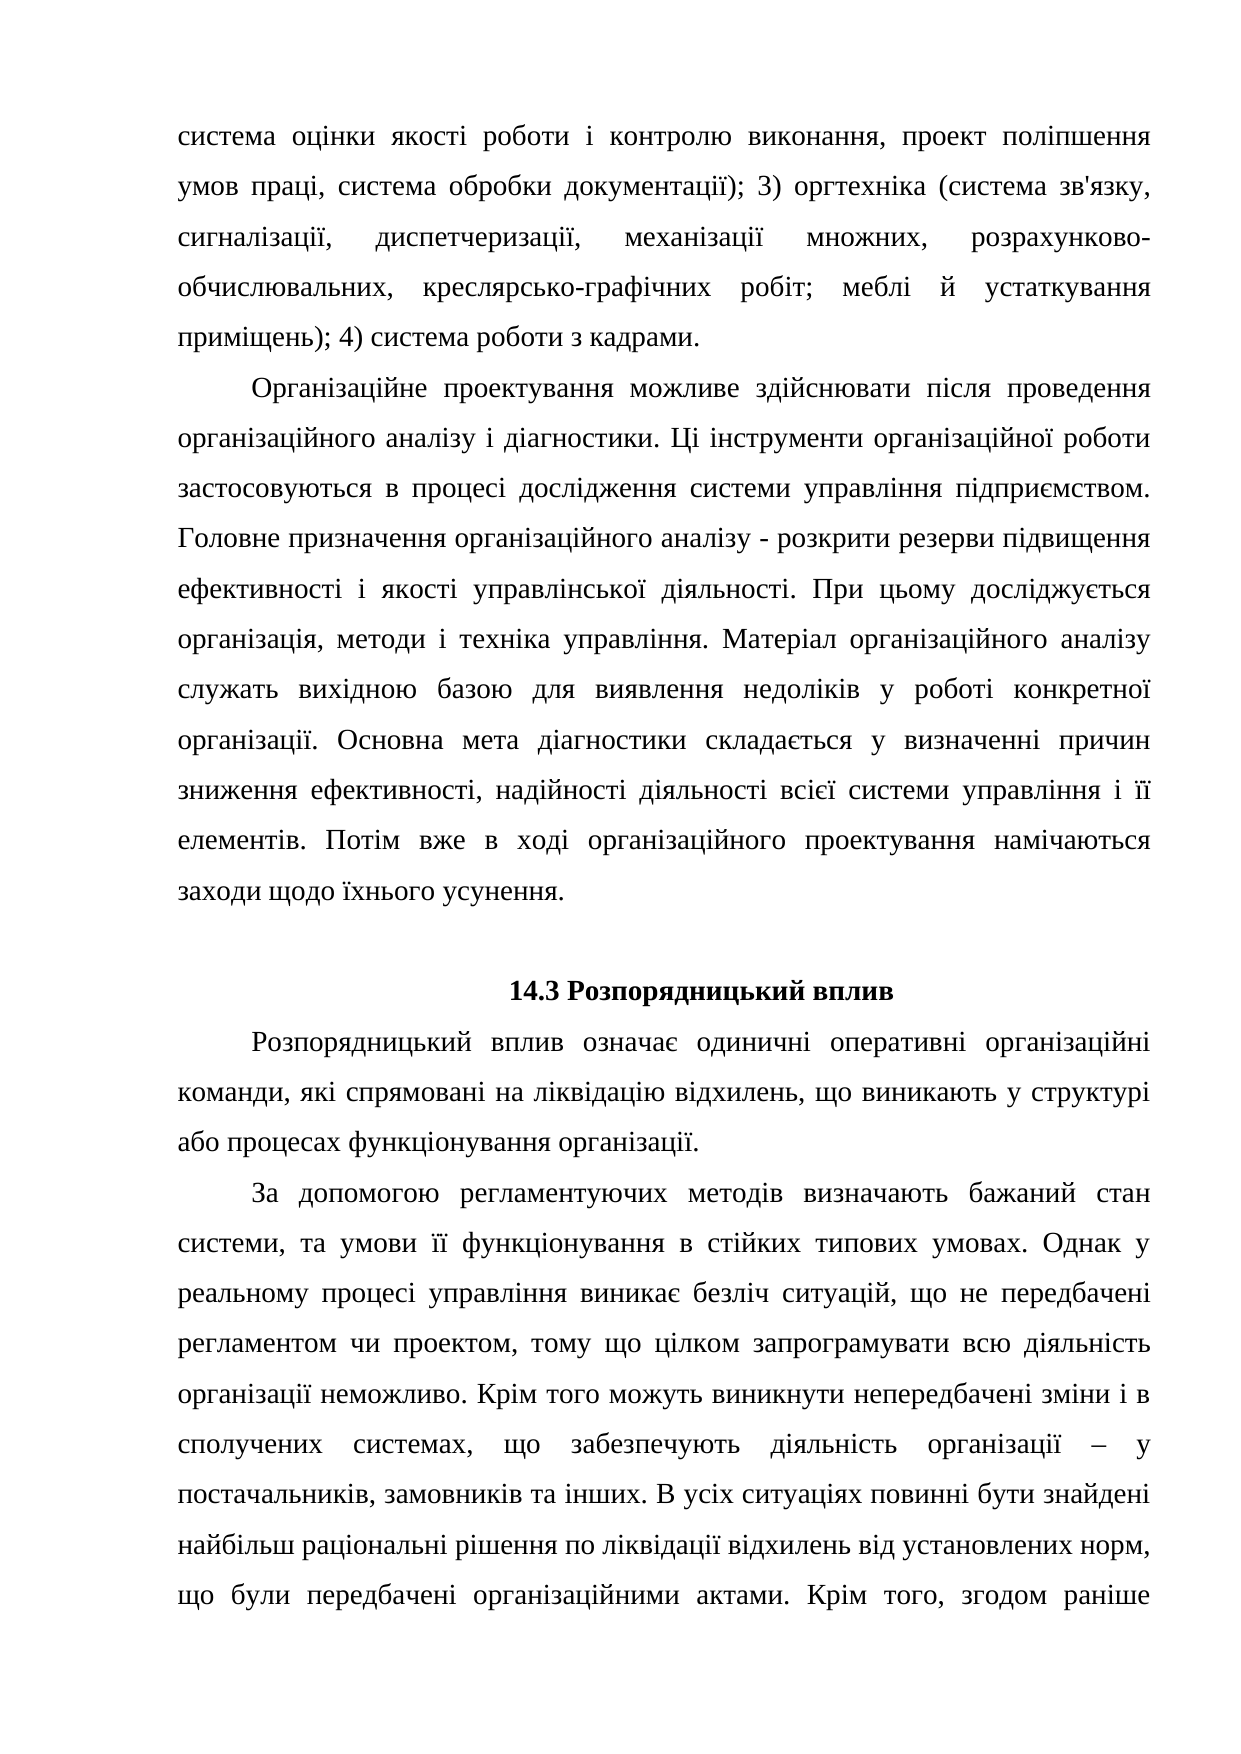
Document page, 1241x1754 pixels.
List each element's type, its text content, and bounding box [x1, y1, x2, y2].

text Організаційне проектування можливе здійснювати після проведення організаційного аналізу і діагностики. Ці інструменти організаційної роботи застосовуються в процесі дослідження системи управління підприємством. Головне призначення організаційного аналізу - розкрити резерви підвищення ефективності і якості управлінської діяльності. При цьому досліджується організація, методи і техніка управління. Матеріал організаційного аналізу служать вихідною базою для виявлення недоліків у роботі конкретної організації. Основна мета діагностики складається у визначенні причин зниження ефективності, надійності діяльності всієї системи управління і її елементів. Потім вже в ході організаційного проектування намічаються заходи щодо їхнього усунення. [177, 370, 1152, 906]
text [177, 118, 1152, 353]
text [177, 1175, 1152, 1611]
subtitle 14.3 Розпорядницький вплив [177, 973, 1152, 1007]
text Розпорядницький вплив означає одиничні оперативні організаційні команди, які спрямовані на ліквідацію відхилень, що виникають у структурі або процесах функціонування організації. [177, 1024, 1152, 1158]
